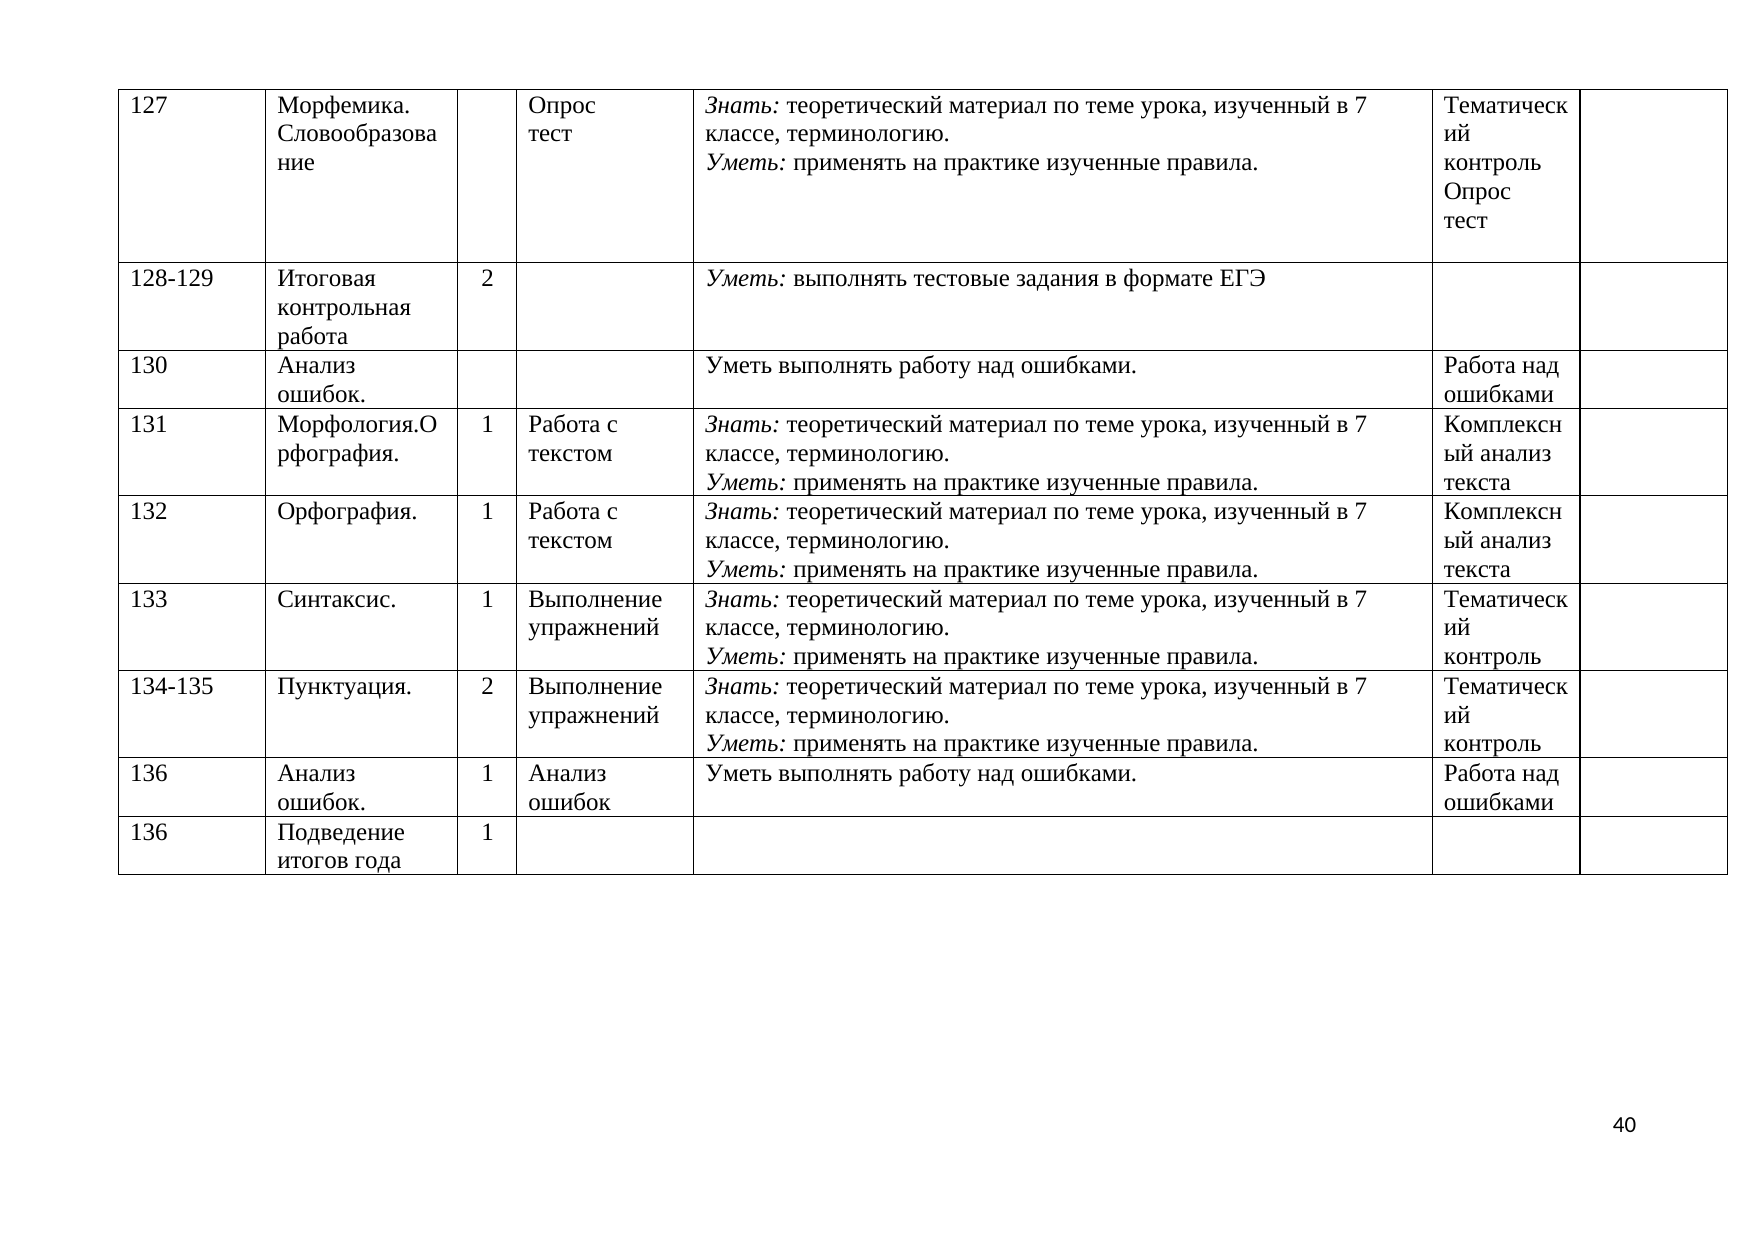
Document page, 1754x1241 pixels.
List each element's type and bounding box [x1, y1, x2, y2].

table_cell [107, 89, 1733, 1097]
